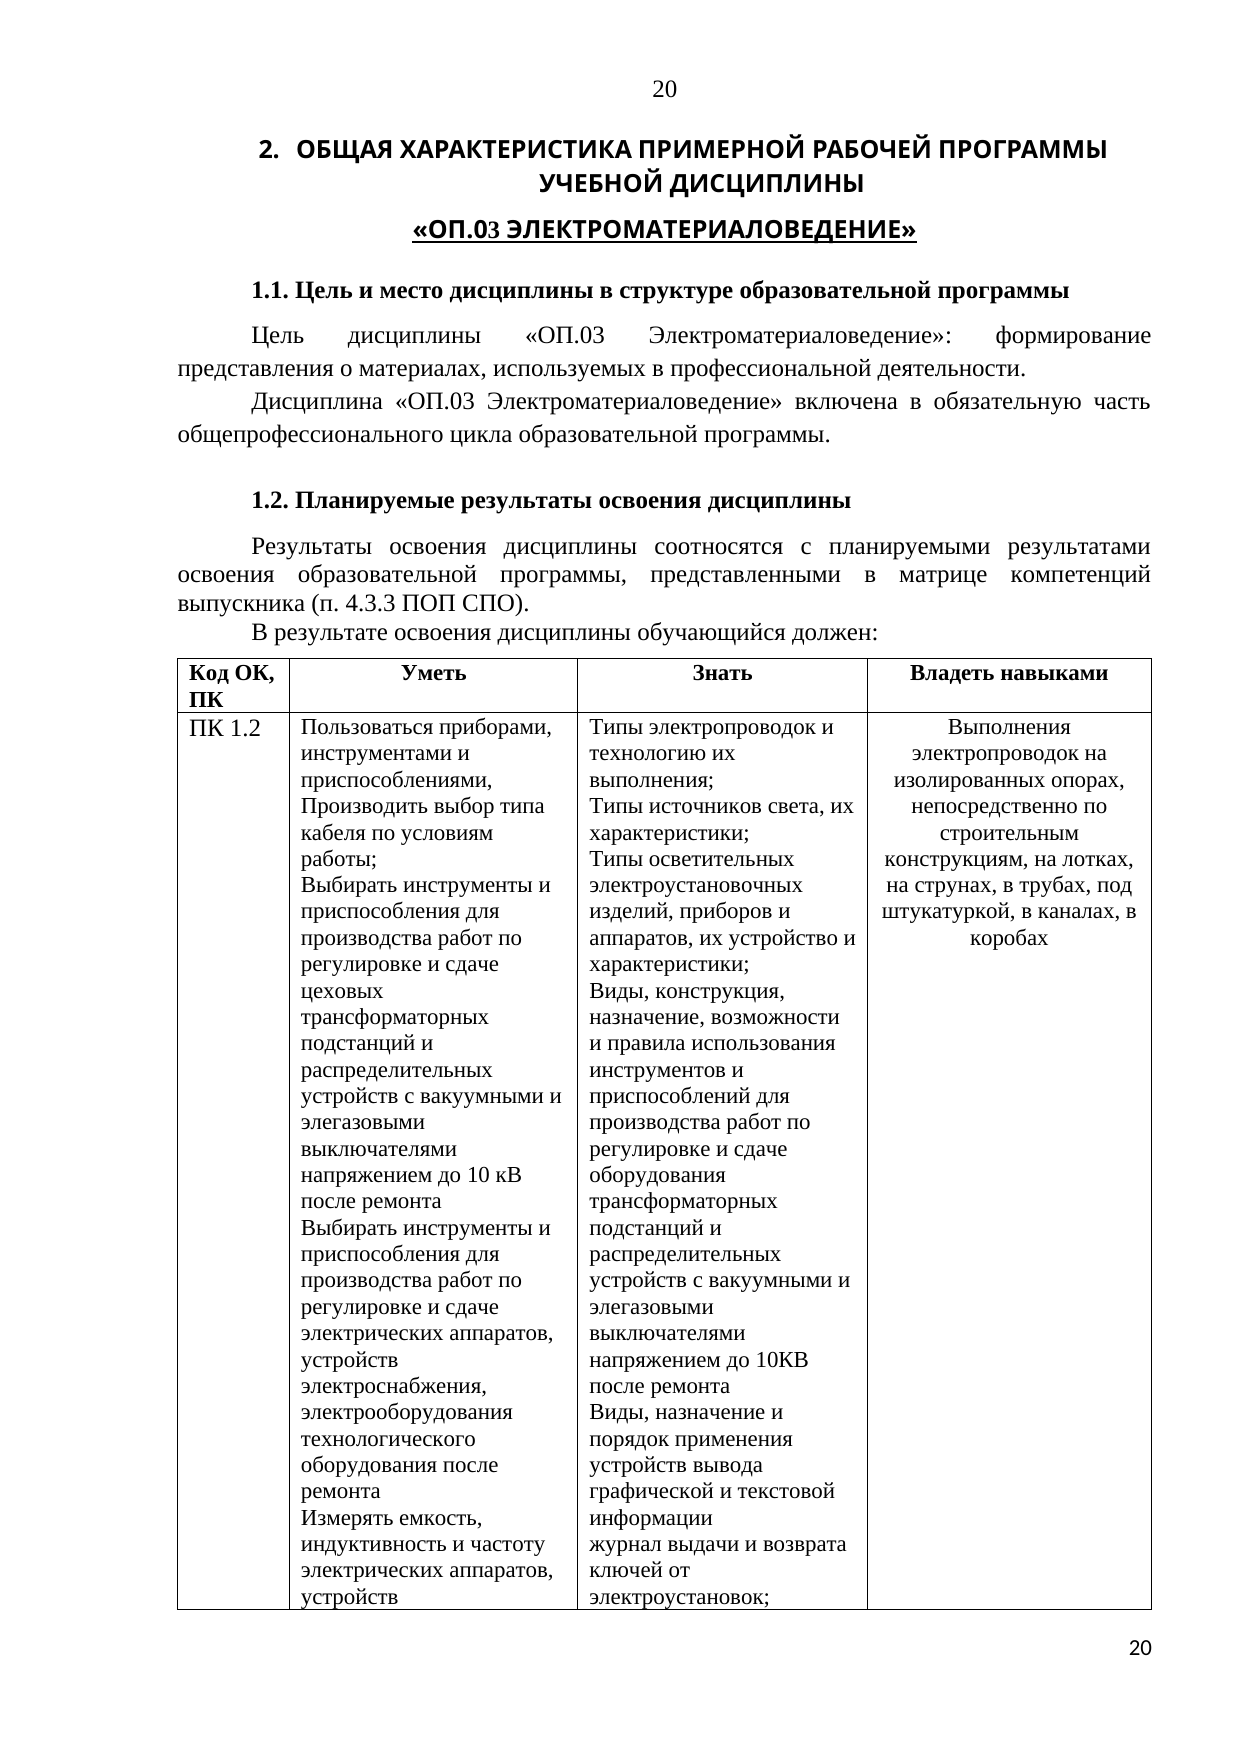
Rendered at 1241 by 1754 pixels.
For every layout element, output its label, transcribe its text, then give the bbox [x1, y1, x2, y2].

text «ОП.03 Электроматериаловедение» [177, 212, 1152, 246]
text Цель дисциплины «ОП.03 Электроматериаловедение»: формирование представления о материалах, используемых в профессиональной деятельности. [177, 320, 1152, 382]
table_header Уметь [290, 659, 577, 712]
table_cell ПК 1.2 [178, 713, 289, 1609]
text 1.2. Планируемые результаты освоения дисциплины [177, 485, 1152, 514]
table_header Знать [578, 659, 867, 712]
text Дисциплина «ОП.03 Электроматериаловедение» включена в обязательную часть общепрофессионального цикла образовательной программы. [177, 386, 1152, 448]
text Результаты освоения дисциплины соотносятся с планируемыми результатами освоения образовательной программы, представленными в матрице компетенций выпускника (п. 4.3.3 ПОП СПО). [177, 531, 1152, 617]
table_header Владеть навыками [868, 659, 1151, 712]
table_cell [290, 713, 577, 1609]
text В результате освоения дисциплины обучающийся должен: [177, 617, 1152, 646]
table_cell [868, 713, 1151, 1609]
list Общая характеристика ПРИМЕРНОЙ РАБОЧЕЙ ПРОГРАММЫ УЧЕБНОЙ ДИСЦИПЛИНЫ [215, 131, 1152, 199]
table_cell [578, 713, 867, 1609]
text 1.1. Цель и место дисциплины в структуре образовательной программы [177, 275, 1152, 303]
table_header Код ОК, ПК [178, 659, 289, 712]
